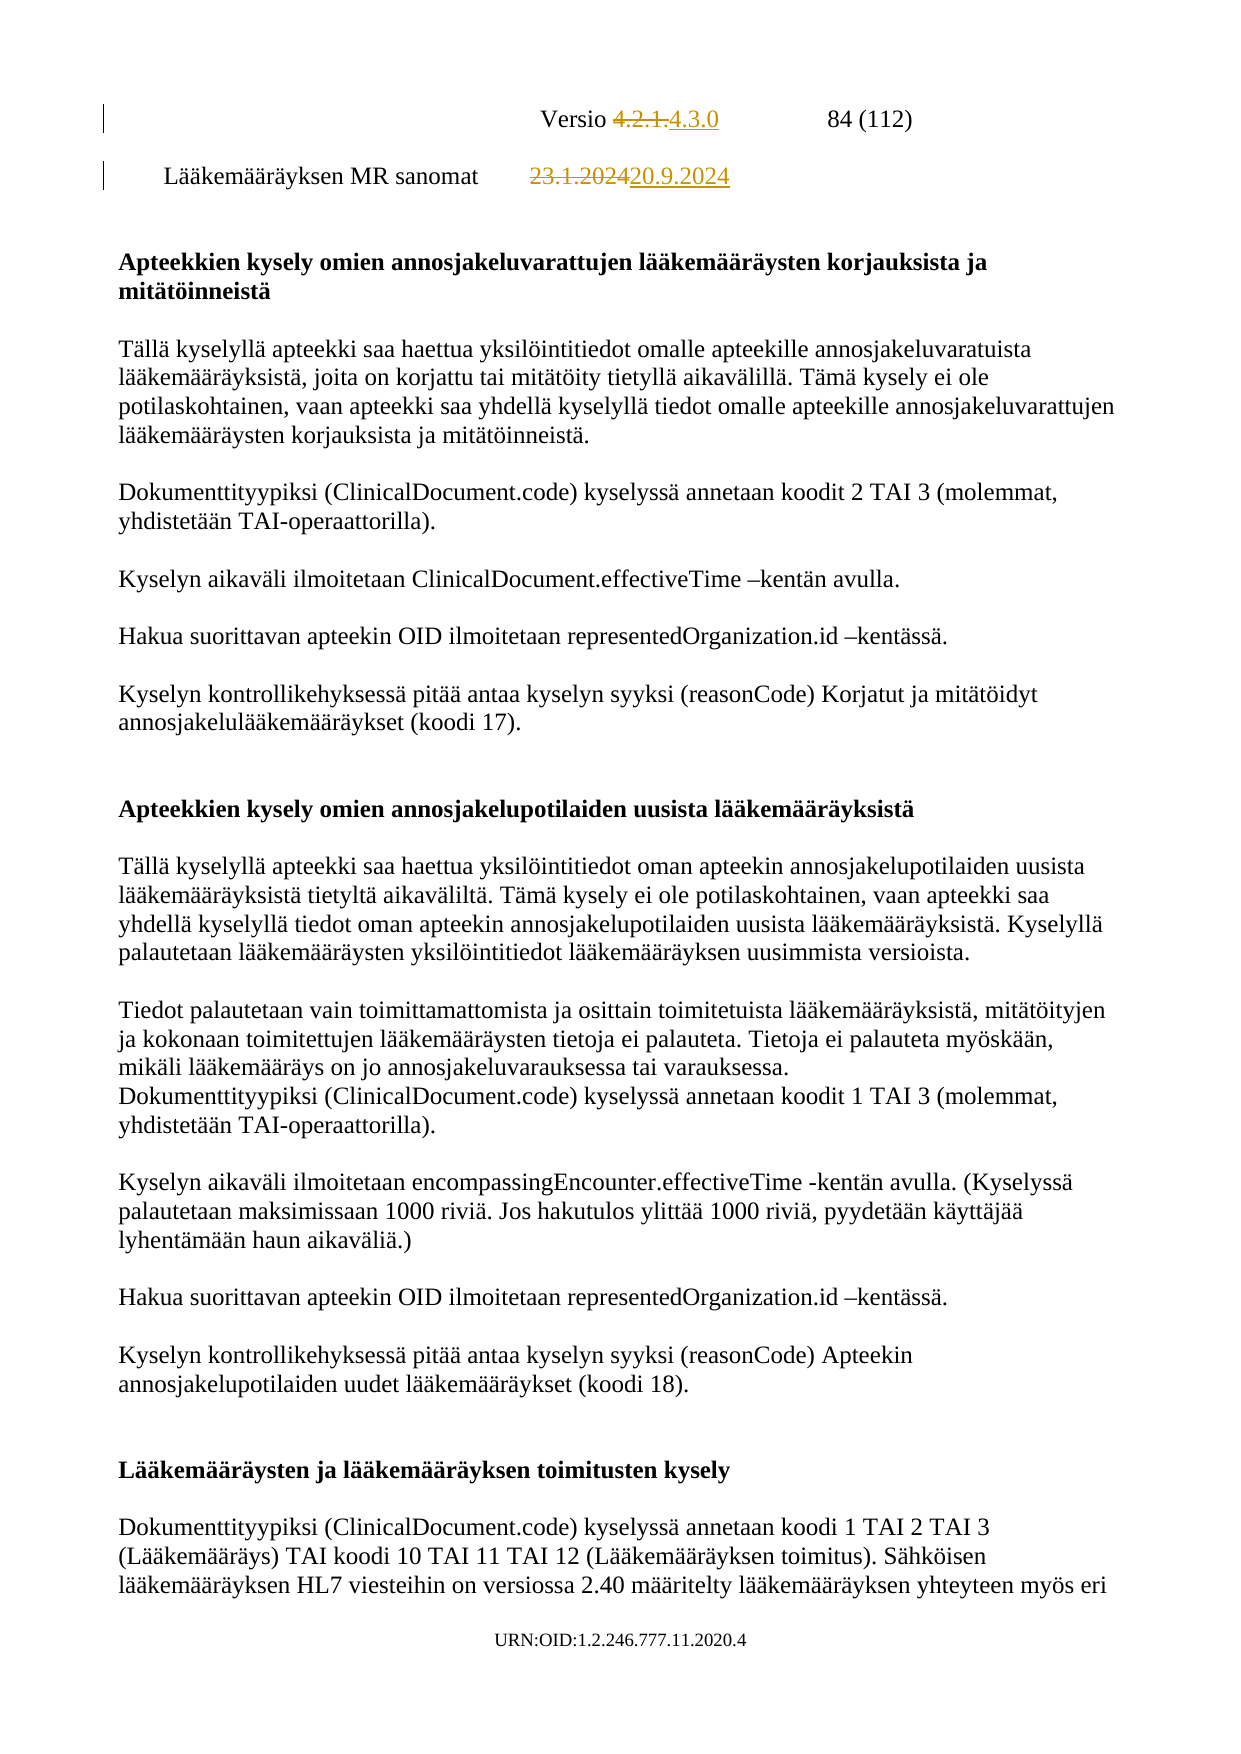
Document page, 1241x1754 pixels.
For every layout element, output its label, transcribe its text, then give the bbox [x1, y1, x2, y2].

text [118, 1512, 1122, 1599]
text Hakua suorittavan apteekin OID ilmoitetaan representedOrganization.id –kentässä. [118, 1282, 1122, 1311]
text Kyselyn aikaväli ilmoitetaan ClinicalDocument.effectiveTime –kentän avulla. [118, 564, 1122, 592]
text Dokumenttityypiksi (ClinicalDocument.code) kyselyssä annetaan koodit 2 TAI 3 (molemmat, yhdistetään TAI-operaattorilla). [118, 477, 1122, 535]
text Dokumenttityypiksi (ClinicalDocument.code) kyselyssä annetaan koodit 1 TAI 3 (molemmat, yhdistetään TAI-operaattorilla). [118, 1081, 1122, 1139]
text Apteekkien kysely omien annosjakelupotilaiden uusista lääkemääräyksistä [118, 794, 1122, 822]
text Hakua suorittavan apteekin OID ilmoitetaan representedOrganization.id –kentässä. [118, 621, 1122, 650]
text Lääkemääräysten ja lääkemääräyksen toimitusten kysely [118, 1455, 1122, 1484]
text Kyselyn aikaväli ilmoitetaan encompassingEncounter.effectiveTime -kentän avulla. (Kyselyssä palautetaan maksimissaan 1000 riviä. Jos hakutulos ylittää 1000 riviä, pyydetään käyttäjää lyhentämään haun aikaväliä.) [118, 1167, 1122, 1254]
text Kyselyn kontrollikehyksessä pitää antaa kyselyn syyksi (reasonCode) Korjatut ja mitätöidyt annosjakelulääkemääräykset (koodi 17). [118, 679, 1122, 736]
text Tiedot palautetaan vain toimittamattomista ja osittain toimitetuista lääkemääräyksistä, mitätöityjen ja kokonaan toimitettujen lääkemääräysten tietoja ei palauteta. Tietoja ei palauteta myöskään, mikäli lääkemääräys on jo annosjakeluvarauksessa tai varauksessa. [118, 995, 1122, 1081]
text Tällä kyselyllä apteekki saa haettua yksilöintitiedot oman apteekin annosjakelupotilaiden uusista lääkemääräyksistä tietyltä aikaväliltä. Tämä kysely ei ole potilaskohtainen, vaan apteekki saa yhdellä kyselyllä tiedot oman apteekin annosjakelupotilaiden uusista lääkemääräyksistä. Kyselyllä palautetaan lääkemääräysten yksilöintitiedot lääkemääräyksen uusimmista versioista. [118, 851, 1122, 966]
text Tällä kyselyllä apteekki saa haettua yksilöintitiedot omalle apteekille annosjakeluvaratuista lääkemääräyksistä, joita on korjattu tai mitätöity tietyllä aikavälillä. Tämä kysely ei ole potilaskohtainen, vaan apteekki saa yhdellä kyselyllä tiedot omalle apteekille annosjakeluvarattujen lääkemääräysten korjauksista ja mitätöinneistä. [118, 334, 1122, 449]
text Apteekkien kysely omien annosjakeluvarattujen lääkemääräysten korjauksista ja mitätöinneistä [118, 247, 1122, 305]
text Kyselyn kontrollikehyksessä pitää antaa kyselyn syyksi (reasonCode) Apteekin annosjakelupotilaiden uudet lääkemääräykset (koodi 18). [118, 1340, 1122, 1397]
